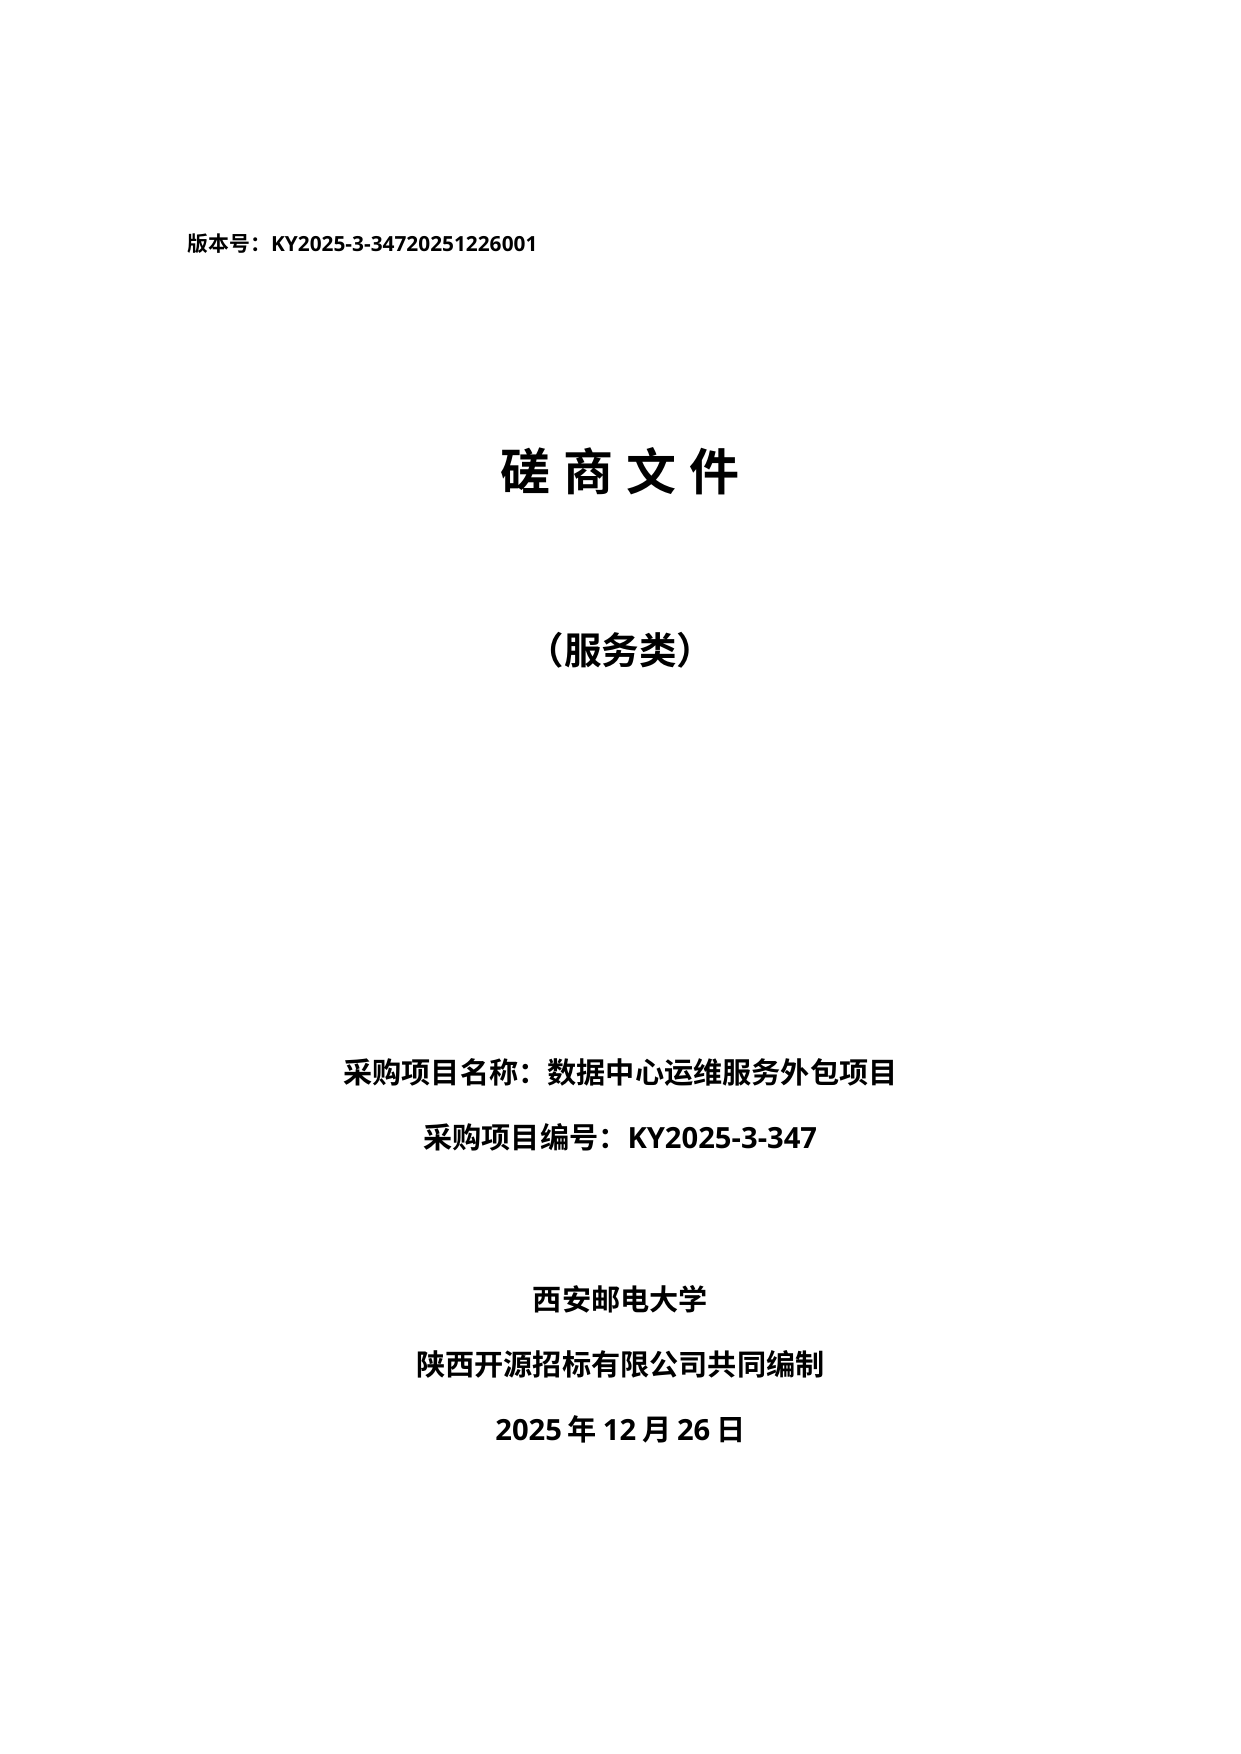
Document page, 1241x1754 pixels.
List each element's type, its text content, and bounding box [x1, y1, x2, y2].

text （服务类） [187, 617, 1053, 1039]
text 西安邮电大学 [187, 1267, 1053, 1332]
text 采购项目编号：KY2025-3-347 [187, 1104, 1053, 1267]
text 陕西开源招标有限公司共同编制 [187, 1332, 1053, 1397]
text 版本号：KY2025-3-34720251226001 [187, 227, 1053, 422]
text 2025年12月26日 [187, 1397, 1053, 1462]
text 磋 商 文 件 [187, 422, 1053, 617]
text 采购项目名称：数据中心运维服务外包项目 [187, 1039, 1053, 1104]
